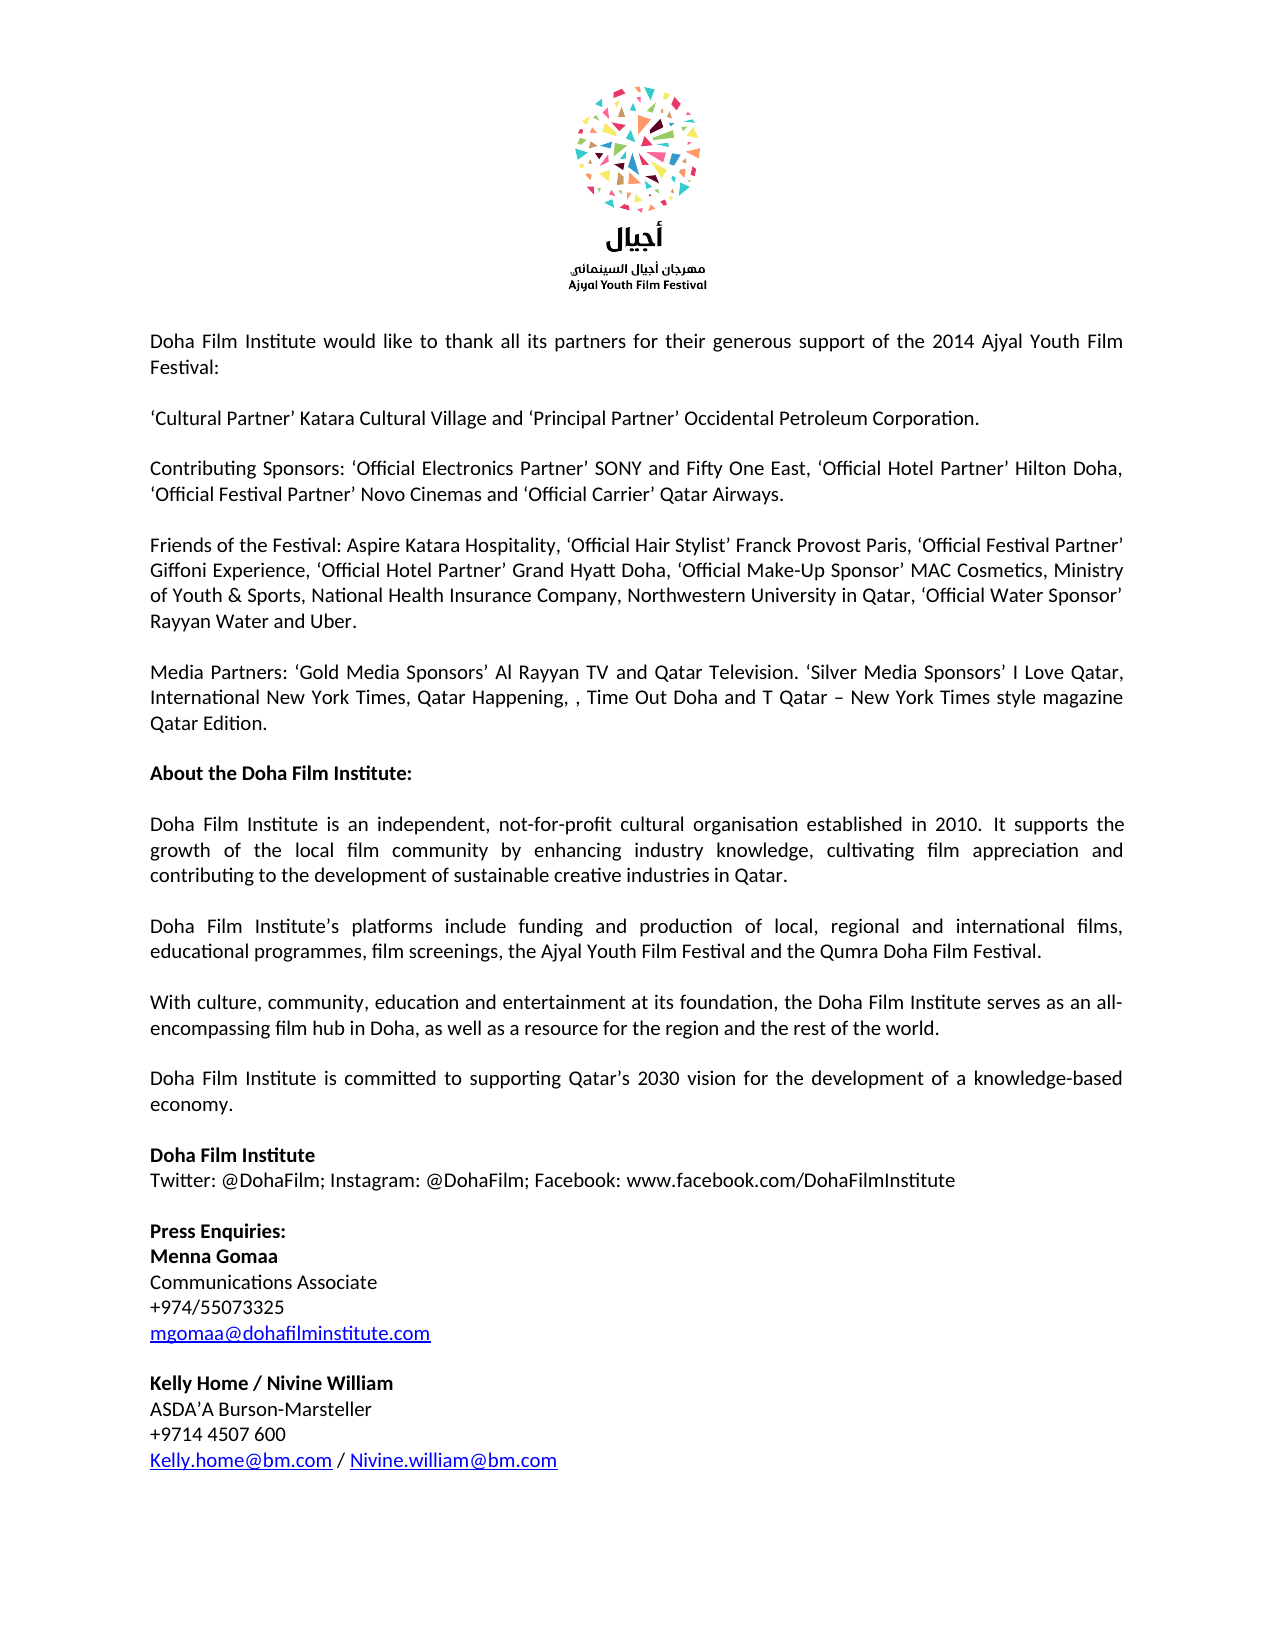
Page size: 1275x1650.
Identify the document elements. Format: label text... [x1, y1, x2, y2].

text Kelly.home@bm.com / Nivine.william@bm.com [150, 1447, 1125, 1472]
text Press Enquiries: [150, 1218, 1125, 1243]
text mgomaa@dohafilminstitute.com [150, 1320, 1125, 1345]
text Contributing Sponsors: ‘Official Electronics Partner’ SONY and Fifty One East, ‘Official Hotel Partner’ Hilton Doha, ‘Official Festival Partner’ Novo Cinemas and ‘Official Carrier’ Qatar Airways. [150, 456, 1125, 506]
text ASDA’A Burson-Marsteller [150, 1396, 1125, 1421]
text Twitter: @DohaFilm; Instagram: @DohaFilm; Facebook: www.facebook.com/DohaFilmInstitute [150, 1167, 1125, 1193]
text +974/55073325 [150, 1294, 1125, 1320]
picture [556, 75, 719, 304]
text +9714 4507 600 [150, 1421, 1125, 1447]
text Doha Film Institute is an independent, not-for-profit cultural organisation established in 2010. It supports the growth of the local film community by enhancing industry knowledge, cultivating film appreciation and contributing to the development of sustainable creative industries in Qatar. [150, 811, 1125, 888]
text With culture, community, education and entertainment at its foundation, the Doha Film Institute serves as an all-encompassing film hub in Doha, as well as a resource for the region and the rest of the world. [150, 989, 1125, 1040]
text About the Doha Film Institute: [150, 761, 1125, 786]
text ‘Cultural Partner’ Katara Cultural Village and ‘Principal Partner’ Occidental Petroleum Corporation. [150, 405, 1125, 430]
text Menna Gomaa [150, 1243, 1125, 1269]
text Kelly Home / Nivine William [150, 1371, 1125, 1396]
text Media Partners: ‘Gold Media Sponsors’ Al Rayyan TV and Qatar Television. ‘Silver Media Sponsors’ I Love Qatar, International New York Times, Qatar Happening, , Time Out Doha and T Qatar – New York Times style magazine Qatar Edition. [150, 659, 1125, 735]
text Friends of the Festival: Aspire Katara Hospitality, ‘Official Hair Stylist’ Franck Provost Paris, ‘Official Festival Partner’ Giffoni Experience, ‘Official Hotel Partner’ Grand Hyatt Doha, ‘Official Make-Up Sponsor’ MAC Cosmetics, Ministry of Youth & Sports, National Health Insurance Company, Northwestern University in Qatar, ‘Official Water Sponsor’ Rayyan Water and Uber. [150, 532, 1125, 633]
text Doha Film Institute would like to thank all its partners for their generous support of the 2014 Ajyal Youth Film Festival: [150, 328, 1125, 379]
text Doha Film Institute [150, 1142, 1125, 1167]
text Doha Film Institute is committed to supporting Qatar’s 2030 vision for the development of a knowledge-based economy. [150, 1066, 1125, 1116]
text Doha Film Institute’s platforms include funding and production of local, regional and international films, educational programmes, film screenings, the Ajyal Youth Film Festival and the Qumra Doha Film Festival. [150, 913, 1125, 964]
text Communications Associate [150, 1269, 1125, 1294]
